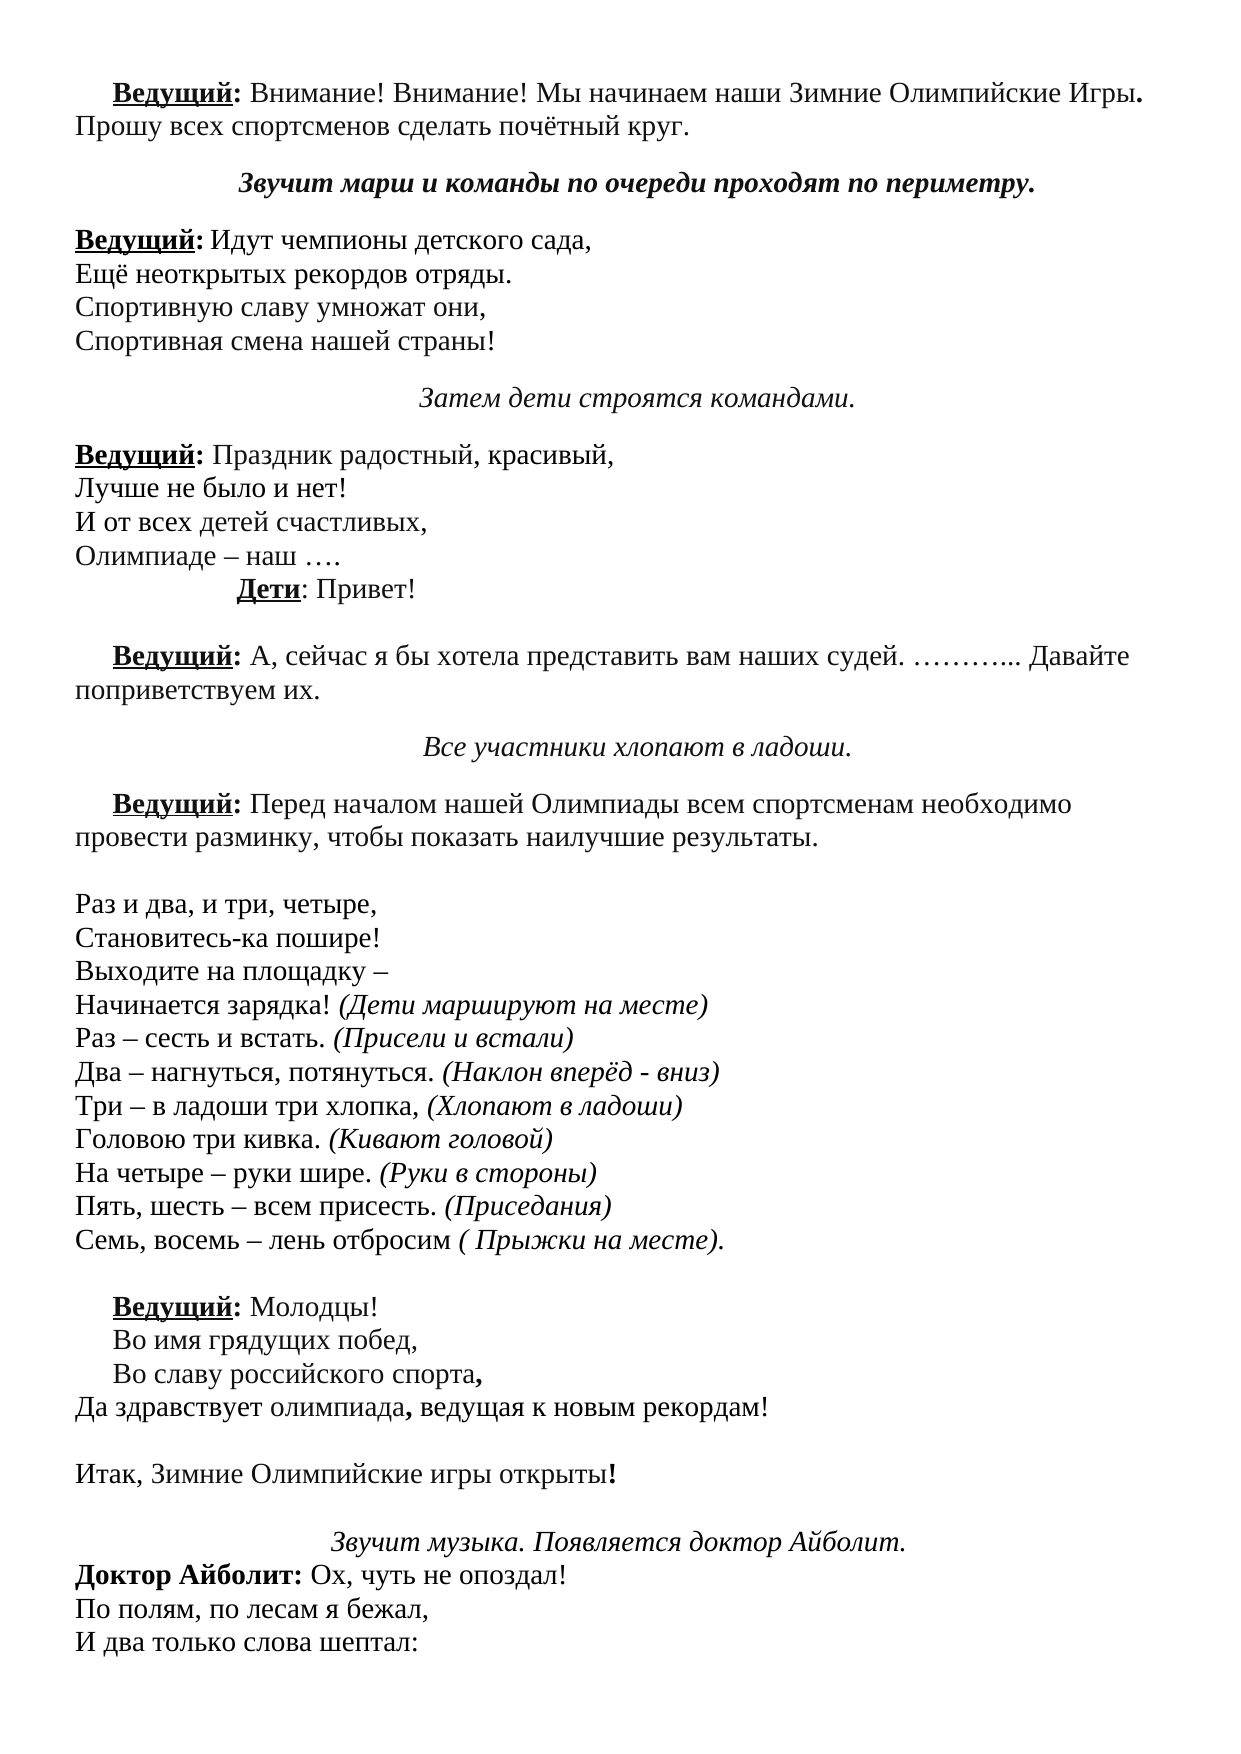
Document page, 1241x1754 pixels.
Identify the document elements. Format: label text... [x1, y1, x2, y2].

text Выходите на площадку – [75, 953, 1165, 987]
text Ведущий: Идут чемпионы детского сада, [75, 222, 1165, 256]
text Два – нагнуться, потянуться. (Наклон вперёд - вниз) [75, 1054, 1165, 1088]
text И два только слова шептал: [75, 1624, 1165, 1658]
text Олимпиаде – наш …. [75, 538, 1165, 571]
text Семь, восемь – лень отбросим ( Прыжки на месте). [75, 1222, 1165, 1255]
text Головою три кивка. (Кивают головой) [75, 1121, 1165, 1155]
text Раз и два, и три, четыре, [75, 886, 1165, 920]
text Ещё неоткрытых рекордов отряды. [75, 256, 1165, 289]
text Пять, шесть – всем присесть. (Приседания) [75, 1188, 1165, 1222]
text И от всех детей счастливых, [75, 504, 1165, 538]
text Ведущий: Внимание! Внимание! Мы начинаем наши Зимние Олимпийские Игры. Прошу всех спортсменов сделать почётный круг. [75, 75, 1165, 142]
text Во имя грядущих побед, [75, 1322, 1165, 1356]
text Ведущий: Перед началом нашей Олимпиады всем спортсменам необходимо провести разминку, чтобы показать наилучшие результаты. [75, 786, 1165, 853]
text На четыре – руки шире. (Руки в стороны) [75, 1155, 1165, 1188]
text Доктор Айболит: Ох, чуть не опоздал! [75, 1557, 1165, 1591]
text Затем дети строятся командами. [75, 380, 1165, 414]
text Итак, Зимние Олимпийские игры открыты! [75, 1457, 1165, 1490]
text Спортивная смена нашей страны! [75, 323, 1165, 357]
text Раз – сесть и встать. (Присели и встали) [75, 1021, 1165, 1054]
text Начинается зарядка! (Дети маршируют на месте) [75, 987, 1165, 1021]
text Звучит марш и команды по очереди проходят по периметру. [75, 166, 1165, 199]
text Во славу российского спорта, [75, 1356, 1165, 1389]
text Звучит музыка. Появляется доктор Айболит. [75, 1524, 1165, 1557]
text Лучше не было и нет! [75, 471, 1165, 504]
text Ведущий: Молодцы! [75, 1289, 1165, 1322]
text Все участники хлопают в ладоши. [75, 729, 1165, 762]
text Три – в ладоши три хлопка, (Хлопают в ладоши) [75, 1088, 1165, 1121]
text Становитесь-ка пошире! [75, 920, 1165, 953]
text По полям, по лесам я бежал, [75, 1591, 1165, 1624]
text Дети: Привет! [75, 571, 1165, 605]
text Ведущий: А, сейчас я бы хотела представить вам наших судей. ………... Давайте поприветствуем их. [75, 638, 1165, 705]
text Спортивную славу умножат они, [75, 289, 1165, 323]
text Ведущий: Праздник радостный, красивый, [75, 437, 1165, 471]
text Да здравствует олимпиада, ведущая к новым рекордам! [75, 1389, 1165, 1423]
